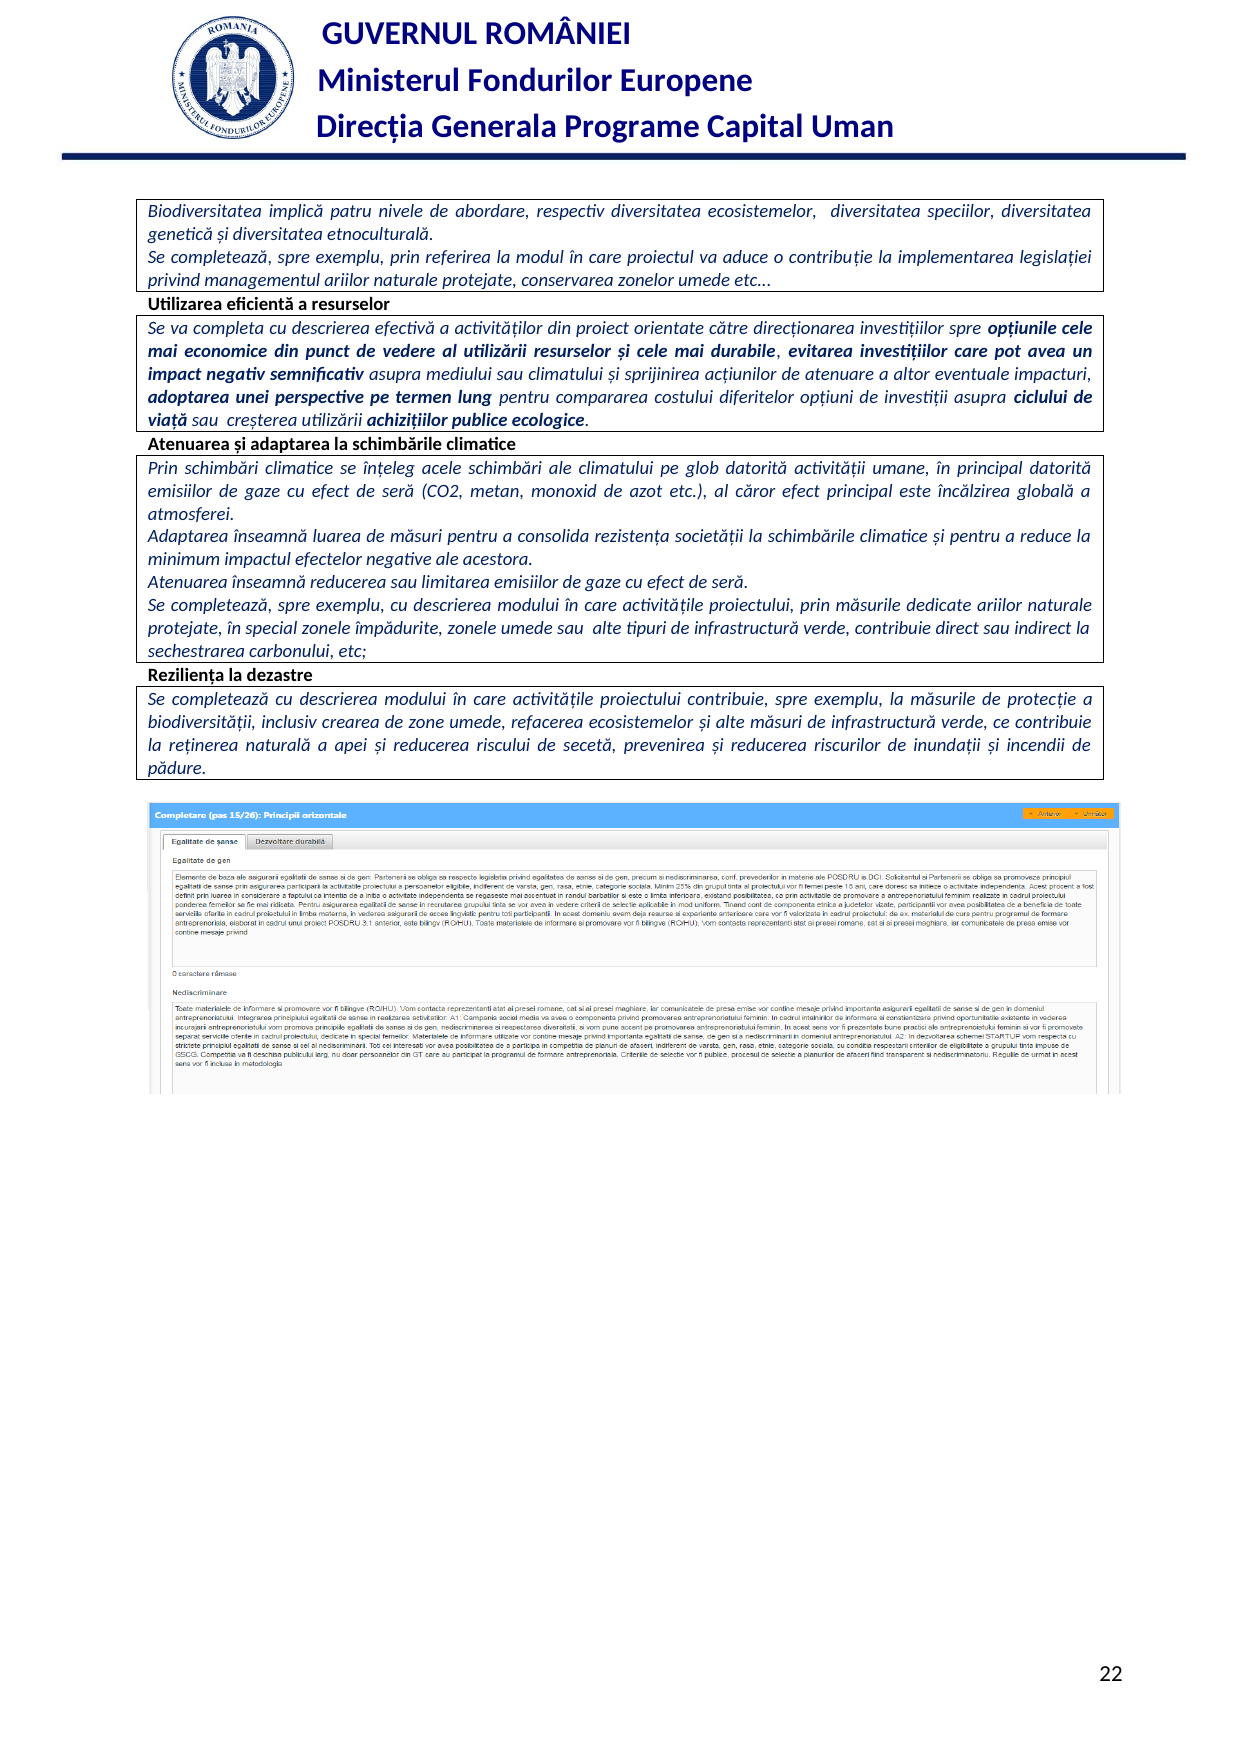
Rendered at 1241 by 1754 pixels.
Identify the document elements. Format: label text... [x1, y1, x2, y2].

text Atenuarea și adaptarea la schimbările climatice [148, 432, 1122, 455]
text Utilizarea eficientă a resurselor [148, 292, 1122, 315]
table_header Se va completa cu descrierea efectivă a activităţilor din proiect orientate către direcționarea investițiilor spre opțiunile cele mai economice din punct de vedere al utilizării resurselor și cele mai durabile, evitarea investițiilor care pot avea un impact negativ semnificativ asupra mediului sau climatului și sprijinirea acțiunilor de atenuare a altor eventuale impacturi, adoptarea unei perspective pe termen lung pentru compararea costului diferitelor opțiuni de investiții asupra ciclului de viață sau creșterea utilizării achizițiilor publice ecologice. [137, 316, 1103, 431]
text Reziliența la dezastre [148, 663, 1122, 686]
picture [171, 13, 296, 141]
picture [147, 802, 1122, 1094]
table_header Prin schimbări climatice se înțeleg acele schimbări ale climatului pe glob datorită activității umane, în principal datorită emisiilor de gaze cu efect de seră (CO2, metan, monoxid de azot etc.), al căror efect principal este încălzirea globală a atmosferei. Adaptarea înseamnă luarea de măsuri pentru a consolida rezistența societății la schimbările climatice și pentru a reduce la minimum impactul efectelor negative ale acestora. Atenuarea înseamnă reducerea sau limitarea emisiilor de gaze cu efect de seră. Se completează, spre exemplu, cu descrierea modului în care activităţile proiectului, prin măsurile dedicate ariilor naturale protejate, în special zonele împădurite, zonele umede sau alte tipuri de infrastructură verde, contribuie direct sau indirect la sechestrarea carbonului, etc; [137, 456, 1103, 662]
table_header Se completează cu descrierea modului în care activităţile proiectului contribuie, spre exemplu, la măsurile de protecţie a biodiversităţii, inclusiv crearea de zone umede, refacerea ecosistemelor şi alte măsuri de infrastructură verde, ce contribuie la reţinerea naturală a apei şi reducerea riscului de secetă, prevenirea și reducerea riscurilor de inundații și incendii de pădure. [137, 687, 1103, 779]
picture [31, 145, 1210, 173]
